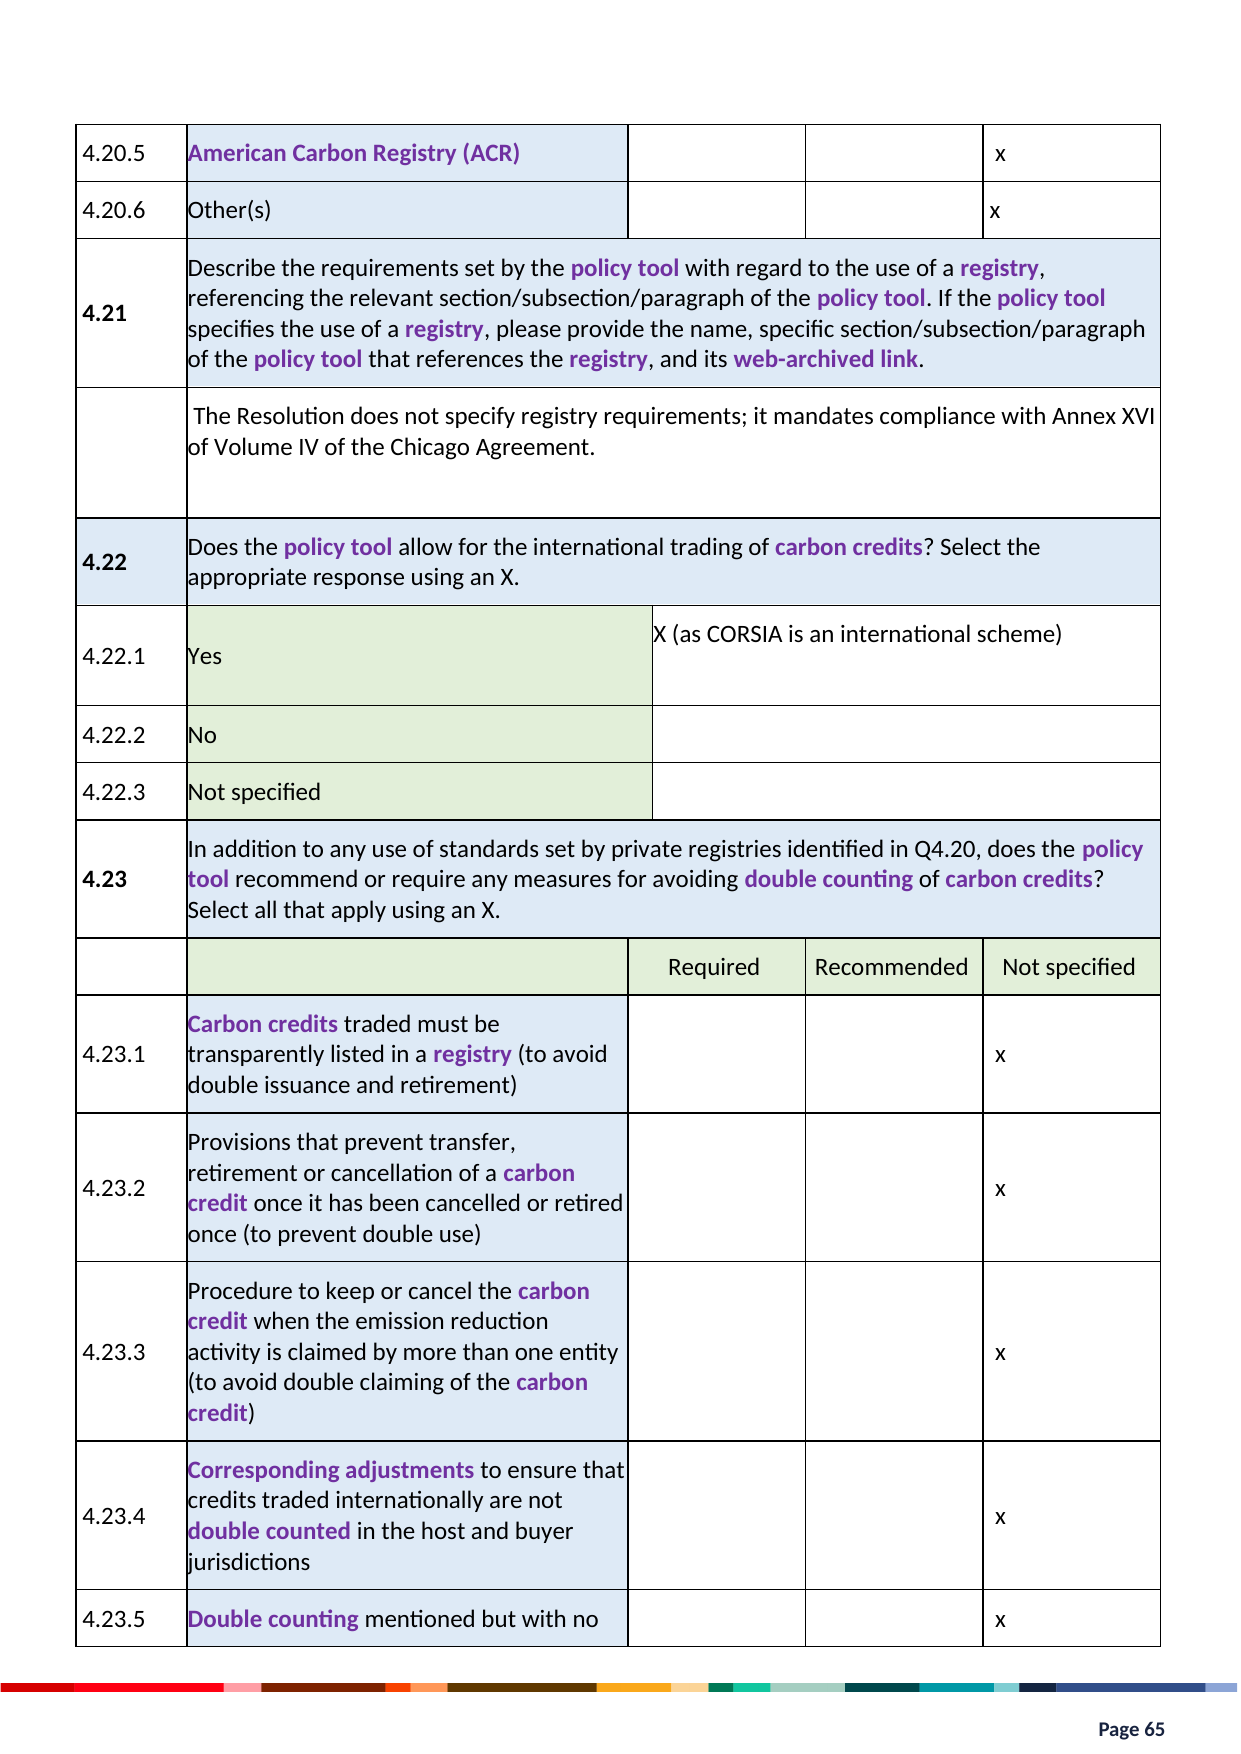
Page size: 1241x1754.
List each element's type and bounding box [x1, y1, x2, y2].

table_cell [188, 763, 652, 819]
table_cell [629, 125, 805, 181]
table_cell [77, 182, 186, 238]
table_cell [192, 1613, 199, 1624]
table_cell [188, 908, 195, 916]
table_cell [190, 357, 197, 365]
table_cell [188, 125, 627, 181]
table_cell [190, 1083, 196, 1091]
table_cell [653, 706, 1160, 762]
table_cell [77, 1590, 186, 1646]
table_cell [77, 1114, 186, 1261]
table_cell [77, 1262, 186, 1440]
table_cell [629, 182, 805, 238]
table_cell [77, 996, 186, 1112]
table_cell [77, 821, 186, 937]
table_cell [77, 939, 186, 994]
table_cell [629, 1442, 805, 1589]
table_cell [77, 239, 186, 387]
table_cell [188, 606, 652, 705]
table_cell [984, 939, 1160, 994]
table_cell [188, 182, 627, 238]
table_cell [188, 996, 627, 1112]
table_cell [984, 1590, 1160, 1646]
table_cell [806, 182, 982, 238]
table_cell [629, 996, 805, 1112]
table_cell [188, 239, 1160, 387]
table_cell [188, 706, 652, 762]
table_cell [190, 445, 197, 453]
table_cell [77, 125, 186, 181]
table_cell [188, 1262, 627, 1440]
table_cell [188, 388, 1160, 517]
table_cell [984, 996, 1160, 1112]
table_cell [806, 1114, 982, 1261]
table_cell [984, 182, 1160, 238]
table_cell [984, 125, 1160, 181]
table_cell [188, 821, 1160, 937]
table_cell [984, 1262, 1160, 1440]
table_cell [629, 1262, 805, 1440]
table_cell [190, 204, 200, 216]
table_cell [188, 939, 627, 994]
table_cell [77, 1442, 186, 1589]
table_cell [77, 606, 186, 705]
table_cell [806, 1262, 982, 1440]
picture [0, 1683, 1236, 1692]
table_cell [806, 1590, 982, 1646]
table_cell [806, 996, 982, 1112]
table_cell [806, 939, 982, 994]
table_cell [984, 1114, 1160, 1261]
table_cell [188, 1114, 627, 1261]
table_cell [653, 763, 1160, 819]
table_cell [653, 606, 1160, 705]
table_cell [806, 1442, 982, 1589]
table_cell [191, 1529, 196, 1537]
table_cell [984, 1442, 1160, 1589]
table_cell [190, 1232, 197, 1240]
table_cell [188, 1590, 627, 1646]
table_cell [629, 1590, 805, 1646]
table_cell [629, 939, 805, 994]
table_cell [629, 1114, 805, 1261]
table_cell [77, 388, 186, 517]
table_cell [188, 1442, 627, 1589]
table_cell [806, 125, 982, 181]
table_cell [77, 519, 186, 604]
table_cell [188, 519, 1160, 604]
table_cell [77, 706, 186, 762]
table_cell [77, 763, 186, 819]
